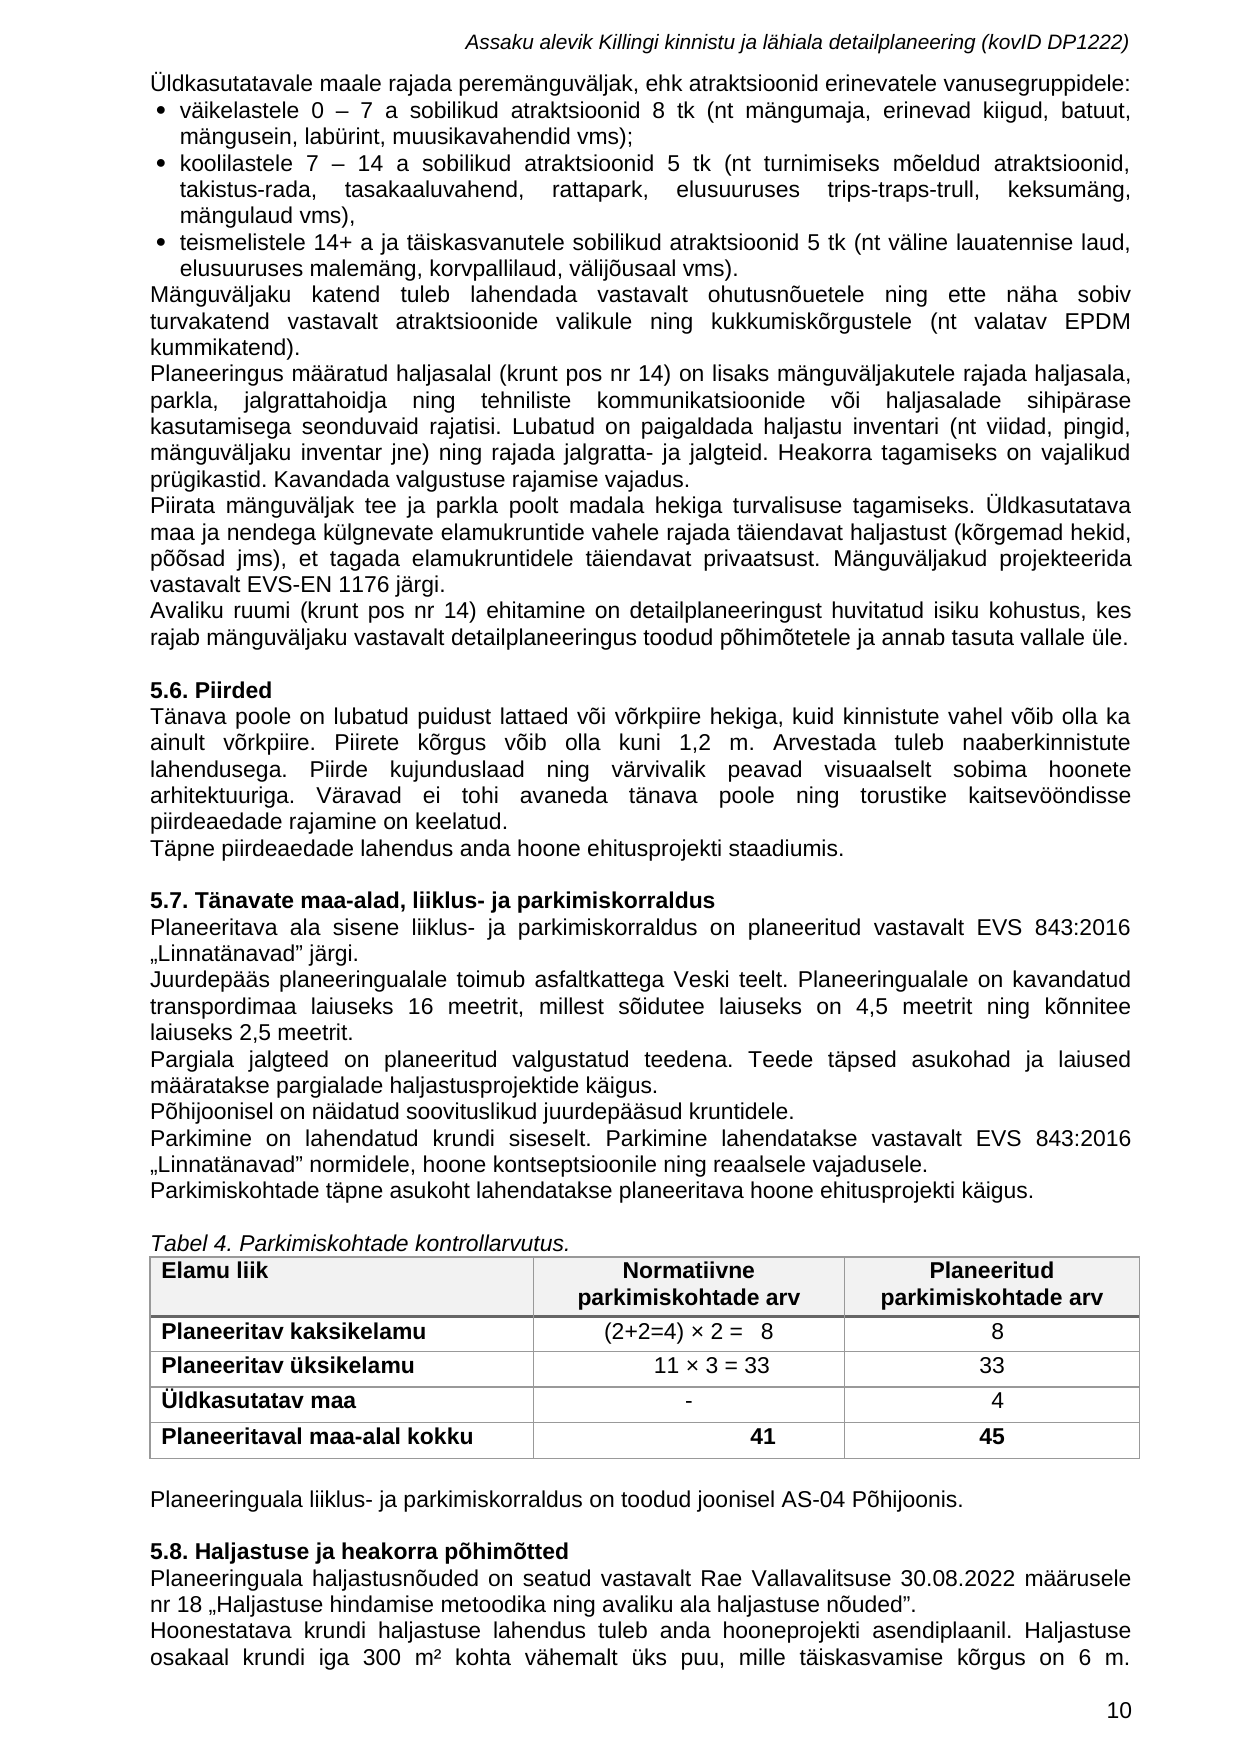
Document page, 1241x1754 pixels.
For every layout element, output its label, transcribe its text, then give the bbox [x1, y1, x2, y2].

text Pargiala jalgteed on planeeritud valgustatud teedena. Teede täpsed asukohad ja laiused määratakse pargialade haljastusprojektide käigus. [150, 1046, 1132, 1098]
table_cell Planeeritaval maa-alal kokku [151, 1423, 533, 1458]
table_cell 11 × 3 = 33 [534, 1352, 844, 1386]
list väikelastele 0 – 7 a sobilikud atraktsioonid 8 tk (nt mängumaja, erinevad kiigud, batuut, mängusein, labürint, muusikavahendid vms); [157, 97, 1132, 149]
text Juurdepääs planeeringualale toimub asfaltkattega Veski teelt. Planeeringualale on kavandatud transpordimaa laiuseks 16 meetrit, millest sõidutee laiuseks on 4,5 meetrit ning kõnnitee laiuseks 2,5 meetrit. [150, 966, 1132, 1046]
text Tabel 4. Parkimiskohtade kontrollarvutus. [150, 1230, 1132, 1256]
table_cell (2+2=4) × 2 = 8 [534, 1318, 844, 1351]
text Üldkasutatavale maale rajada peremänguväljak, ehk atraktsioonid erinevatele vanusegruppidele: [150, 70, 1132, 97]
table_cell 41 [534, 1423, 844, 1458]
subtitle Tänavate maa-alad, liiklus- ja parkimiskorraldus [150, 887, 1132, 914]
subtitle Haljastuse ja heakorra põhimõtted [150, 1538, 1132, 1564]
text Avaliku ruumi (krunt pos nr 14) ehitamine on detailplaneeringust huvitatud isiku kohustus, kes rajab mänguväljaku vastavalt detailplaneeringus toodud põhimõtetele ja annab tasuta vallale üle. [150, 597, 1132, 650]
subtitle Piirded [150, 677, 1132, 703]
text Planeeritava ala sisene liiklus- ja parkimiskorraldus on planeeritud vastavalt EVS 843:2016 „Linnatänavad” järgi. [150, 914, 1132, 966]
text Tänava poole on lubatud puidust lattaed või võrkpiire hekiga, kuid kinnistute vahel võib olla ka ainult võrkpiire. Piirete kõrgus võib olla kuni 1,2 m. Arvestada tuleb naaberkinnistute lahendusega. Piirde kujunduslaad ning värvivalik peavad visuaalselt sobima hoonete arhitektuuriga. Väravad ei tohi avaneda tänava poole ning torustike kaitsevööndisse piirdeaedade rajamine on keelatud. [150, 703, 1132, 835]
table_cell - [534, 1388, 844, 1422]
text Planeeringuala liiklus- ja parkimiskorraldus on toodud joonisel AS-04 Põhijoonis. [150, 1486, 1132, 1512]
text Parkimine on lahendatud krundi siseselt. Parkimine lahendatakse vastavalt EVS 843:2016 „Linnatänavad” normidele, hoone kontseptsioonile ning reaalsele vajadusele. [150, 1124, 1132, 1177]
table_cell Üldkasutatav maa [151, 1388, 533, 1422]
text Põhijoonisel on näidatud soovituslikud juurdepääsud kruntidele. [150, 1098, 1132, 1124]
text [150, 1617, 1132, 1670]
table_cell Planeeritav kaksikelamu [151, 1318, 533, 1351]
list koolilastele 7 – 14 a sobilikud atraktsioonid 5 tk (nt turnimiseks mõeldud atraktsioonid, takistus-rada, tasakaaluvahend, rattapark, elusuuruses trips-traps-trull, keksumäng, mängulaud vms), [157, 149, 1132, 228]
table_cell 4 [845, 1388, 1139, 1422]
text Mänguväljaku katend tuleb lahendada vastavalt ohutusnõuetele ning ette näha sobiv turvakatend vastavalt atraktsioonide valikule ning kukkumiskõrgustele (nt valatav EPDM kummikatend). [150, 281, 1132, 360]
table_header Elamu liik [151, 1258, 533, 1315]
table_cell 33 [845, 1352, 1139, 1386]
table_header Planeeritud parkimiskohtade arv [845, 1258, 1139, 1315]
list teismelistele 14+ a ja täiskasvanutele sobilikud atraktsioonid 5 tk (nt väline lauatennise laud, elusuuruses malemäng, korvpallilaud, välijõusaal vms). [157, 228, 1132, 281]
text Täpne piirdeaedade lahendus anda hoone ehitusprojekti staadiumis. [150, 835, 1132, 861]
text Parkimiskohtade täpne asukoht lahendatakse planeeritava hoone ehitusprojekti käigus. [150, 1177, 1132, 1204]
table_cell Planeeritav üksikelamu [151, 1352, 533, 1386]
table_header Normatiivne parkimiskohtade arv [534, 1258, 844, 1315]
table_cell 45 [845, 1423, 1139, 1458]
text Piirata mänguväljak tee ja parkla poolt madala hekiga turvalisuse tagamiseks. Üldkasutatava maa ja nendega külgnevate elamukruntide vahele rajada täiendavat haljastust (kõrgemad hekid, põõsad jms), et tagada elamukruntidele täiendavat privaatsust. Mänguväljakud projekteerida vastavalt EVS-EN 1176 järgi. [150, 492, 1132, 597]
text Planeeringus määratud haljasalal (krunt pos nr 14) on lisaks mänguväljakutele rajada haljasala, parkla, jalgrattahoidja ning tehniliste kommunikatsioonide või haljasalade sihipärase kasutamisega seonduvaid rajatisi. Lubatud on paigaldada haljastu inventari (nt viidad, pingid, mänguväljaku inventar jne) ning rajada jalgratta- ja jalgteid. Heakorra tagamiseks on vajalikud prügikastid. Kavandada valgustuse rajamise vajadus. [150, 360, 1132, 492]
text Planeeringuala haljastusnõuded on seatud vastavalt Rae Vallavalitsuse 30.08.2022 määrusele nr 18 „Haljastuse hindamise metoodika ning avaliku ala haljastuse nõuded”. [150, 1564, 1132, 1617]
table_cell 8 [845, 1318, 1139, 1351]
